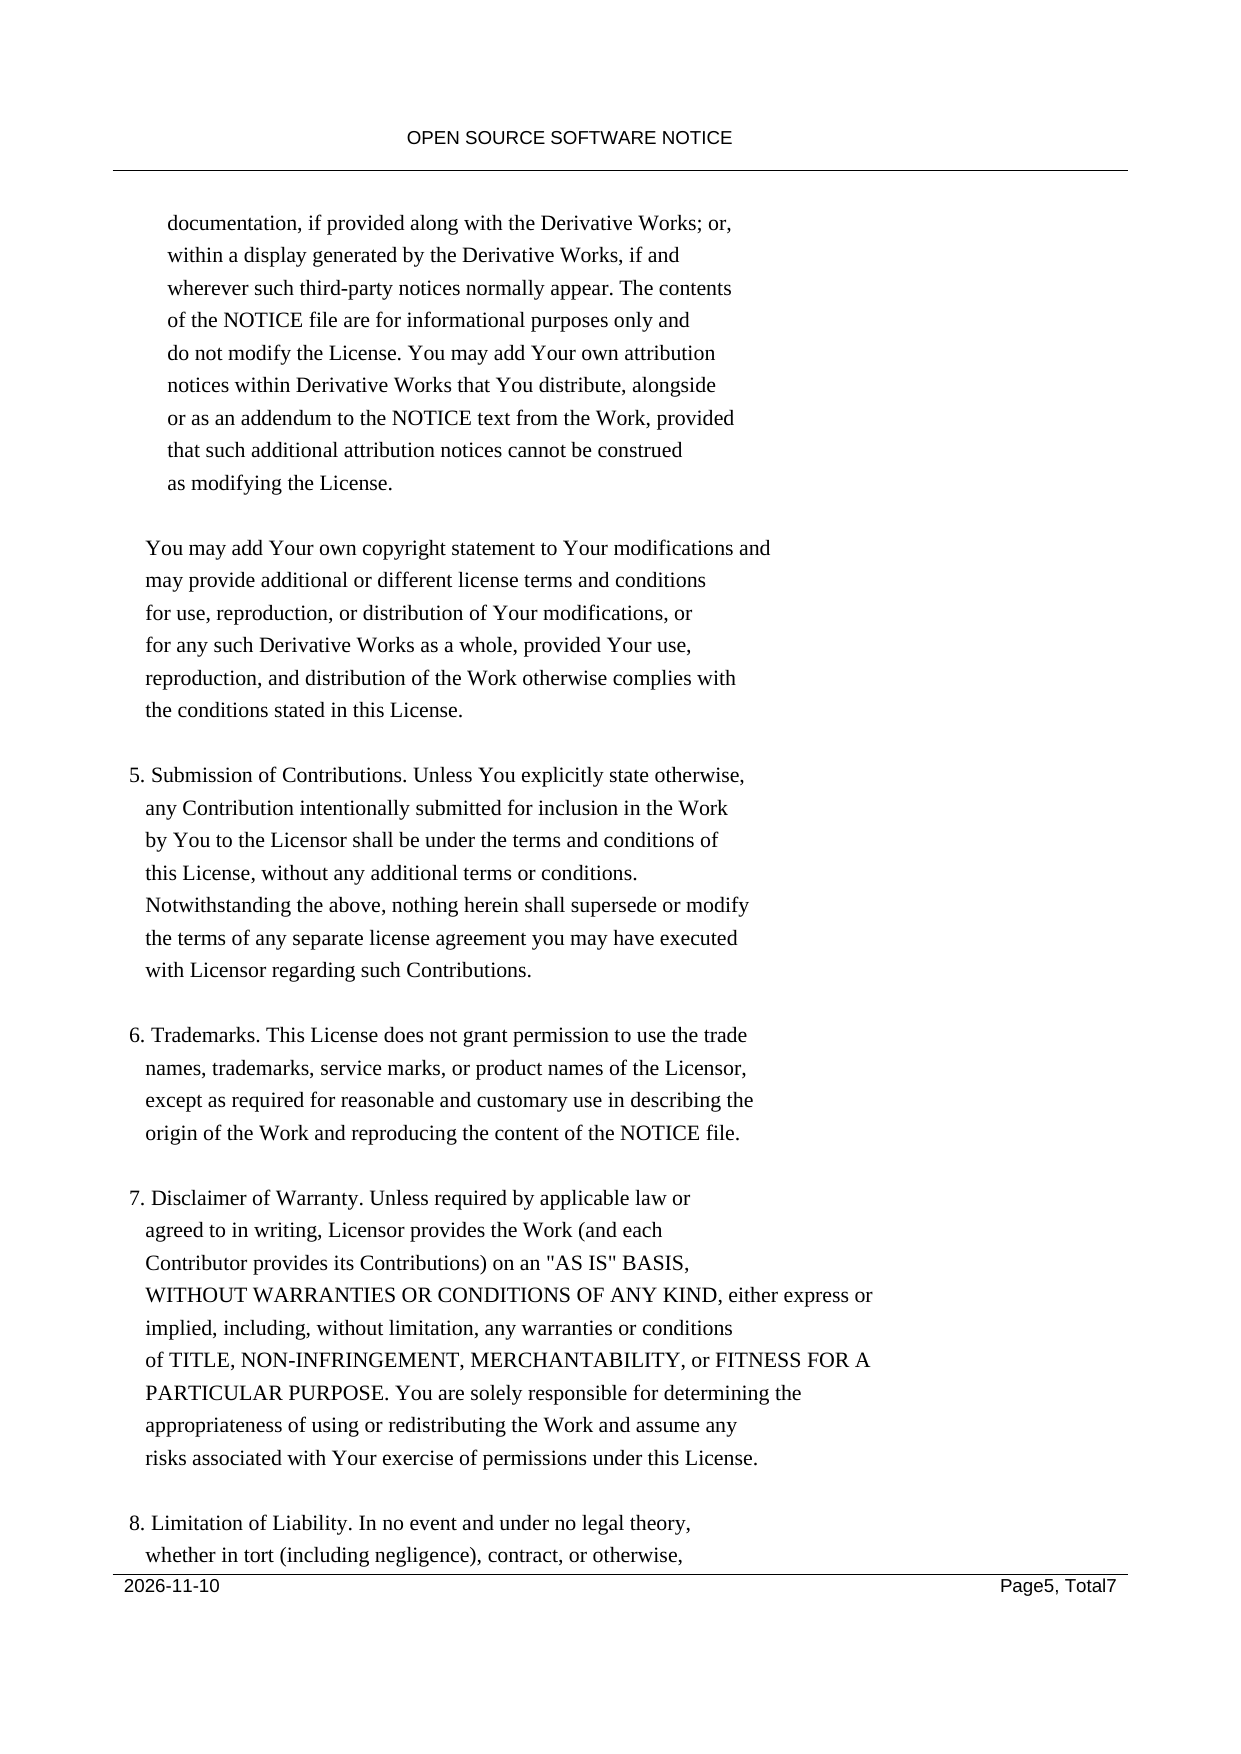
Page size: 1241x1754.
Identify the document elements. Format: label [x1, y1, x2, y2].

text [112, 206, 1128, 1571]
